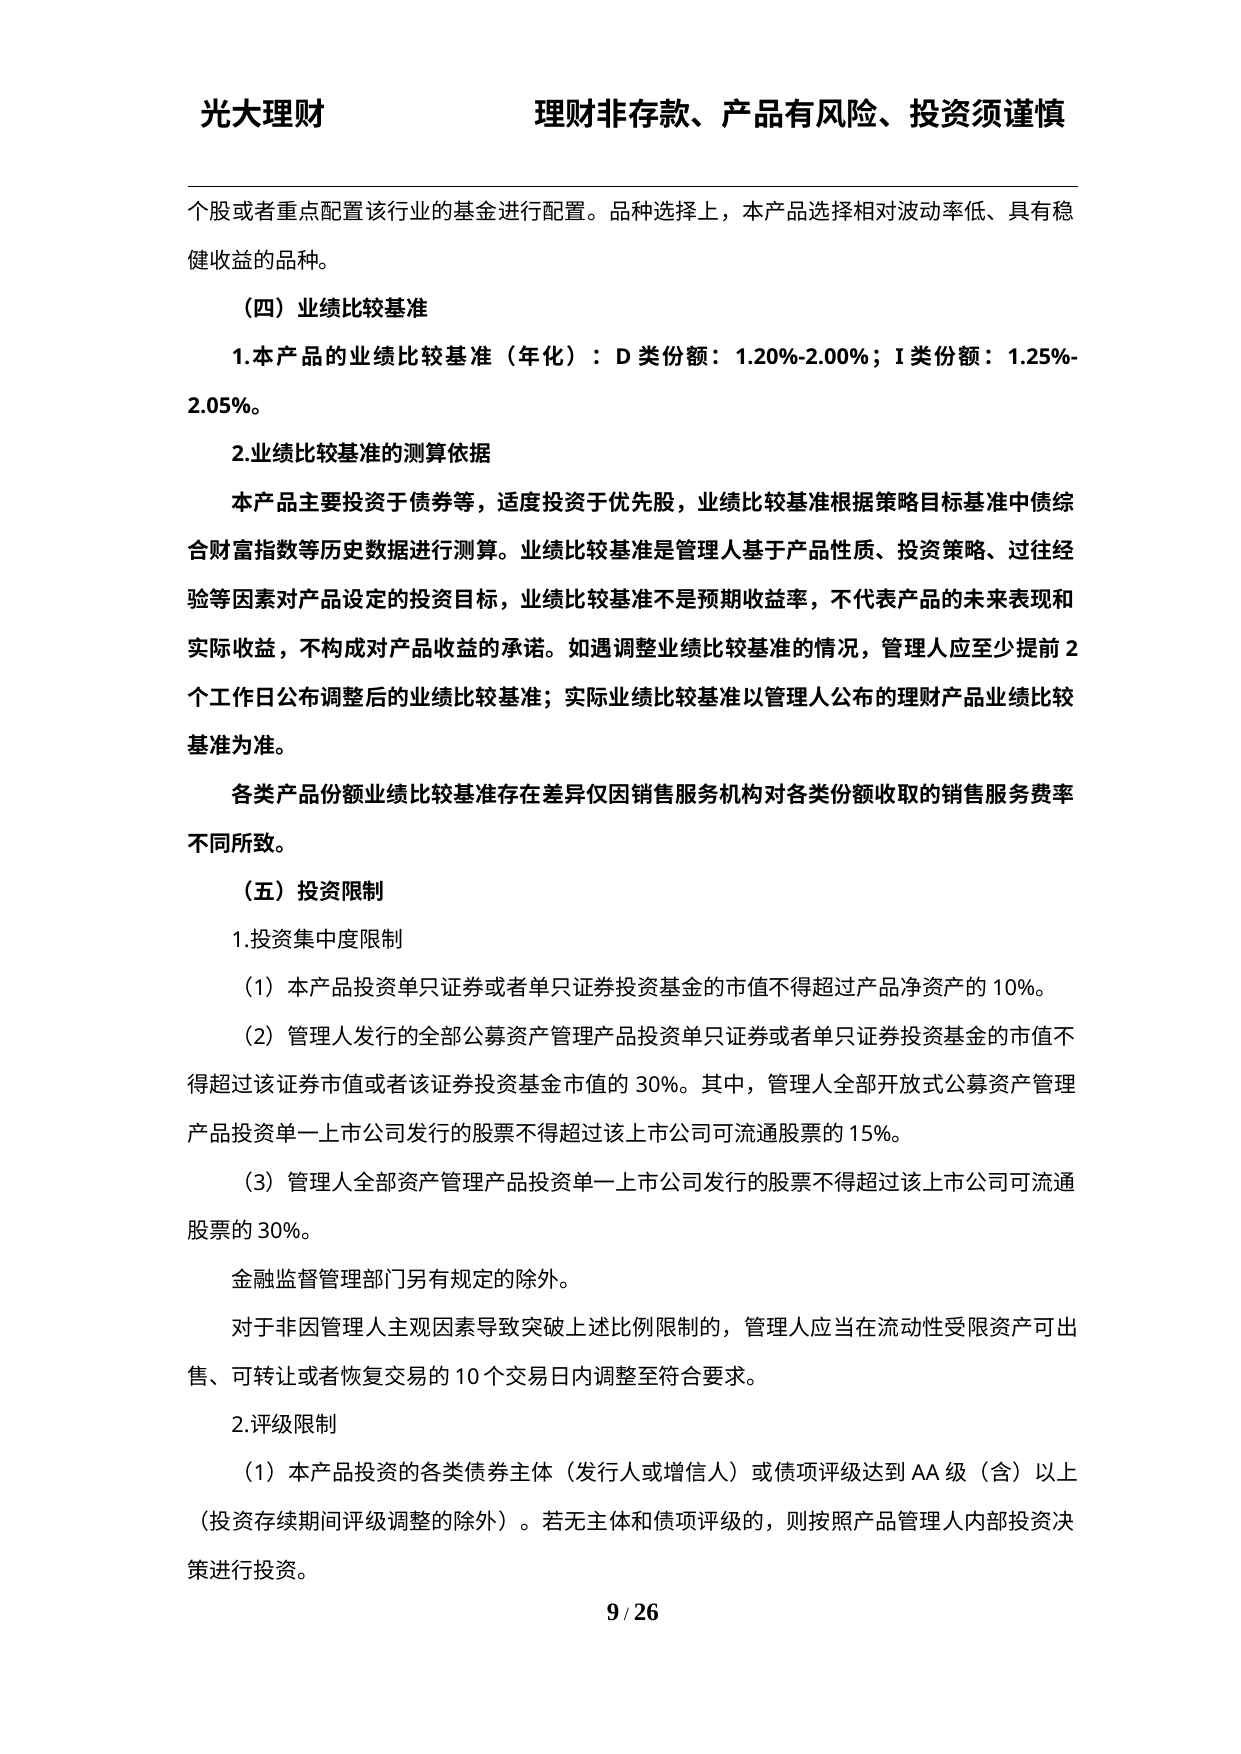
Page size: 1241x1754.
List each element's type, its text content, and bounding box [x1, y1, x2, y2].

text 1.投资集中度限制 [187, 922, 1078, 954]
text （2）管理人发行的全部公募资产管理产品投资单只证券或者单只证券投资基金的市值不得超过该证券市值或者该证券投资基金市值的30%。其中，管理人全部开放式公募资产管理产品投资单一上市公司发行的股票不得超过该上市公司可流通股票的15%。 [187, 1018, 1078, 1148]
text 对于非因管理人主观因素导致突破上述比例限制的，管理人应当在流动性受限资产可出售、可转让或者恢复交易的10个交易日内调整至符合要求。 [187, 1310, 1078, 1391]
text （1）本产品投资单只证券或者单只证券投资基金的市值不得超过产品净资产的10%。 [187, 970, 1078, 1003]
text 金融监督管理部门另有规定的除外。 [187, 1261, 1078, 1294]
text 本产品主要投资于债券等，适度投资于优先股，业绩比较基准根据策略目标基准中债综合财富指数等历史数据进行测算。业绩比较基准是管理人基于产品性质、投资策略、过往经验等因素对产品设定的投资目标，业绩比较基准不是预期收益率，不代表产品的未来表现和实际收益，不构成对产品收益的承诺。如遇调整业绩比较基准的情况，管理人应至少提前2个工作日公布调整后的业绩比较基准；实际业绩比较基准以管理人公布的理财产品业绩比较基准为准。 [187, 484, 1078, 761]
text 1.本产品的业绩比较基准（年化）：D类份额：1.20%-2.00%；I类份额：1.25%-2.05%。 [187, 339, 1078, 420]
text 2.评级限制 [187, 1407, 1078, 1439]
text （五）投资限制 [187, 873, 1078, 906]
text （四）业绩比较基准 [187, 291, 1078, 323]
text 各类产品份额业绩比较基准存在差异仅因销售服务机构对各类份额收取的销售服务费率不同所致。 [187, 776, 1078, 858]
text （3）管理人全部资产管理产品投资单一上市公司发行的股票不得超过该上市公司可流通股票的30%。 [187, 1164, 1078, 1246]
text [187, 193, 1078, 275]
text （1）本产品投资的各类债券主体（发行人或增信人）或债项评级达到AA 级（含）以上（投资存续期间评级调整的除外）。若无主体和债项评级的，则按照产品管理人内部投资决策进行投资。 [187, 1455, 1078, 1585]
text 2.业绩比较基准的测算依据 [187, 436, 1078, 468]
